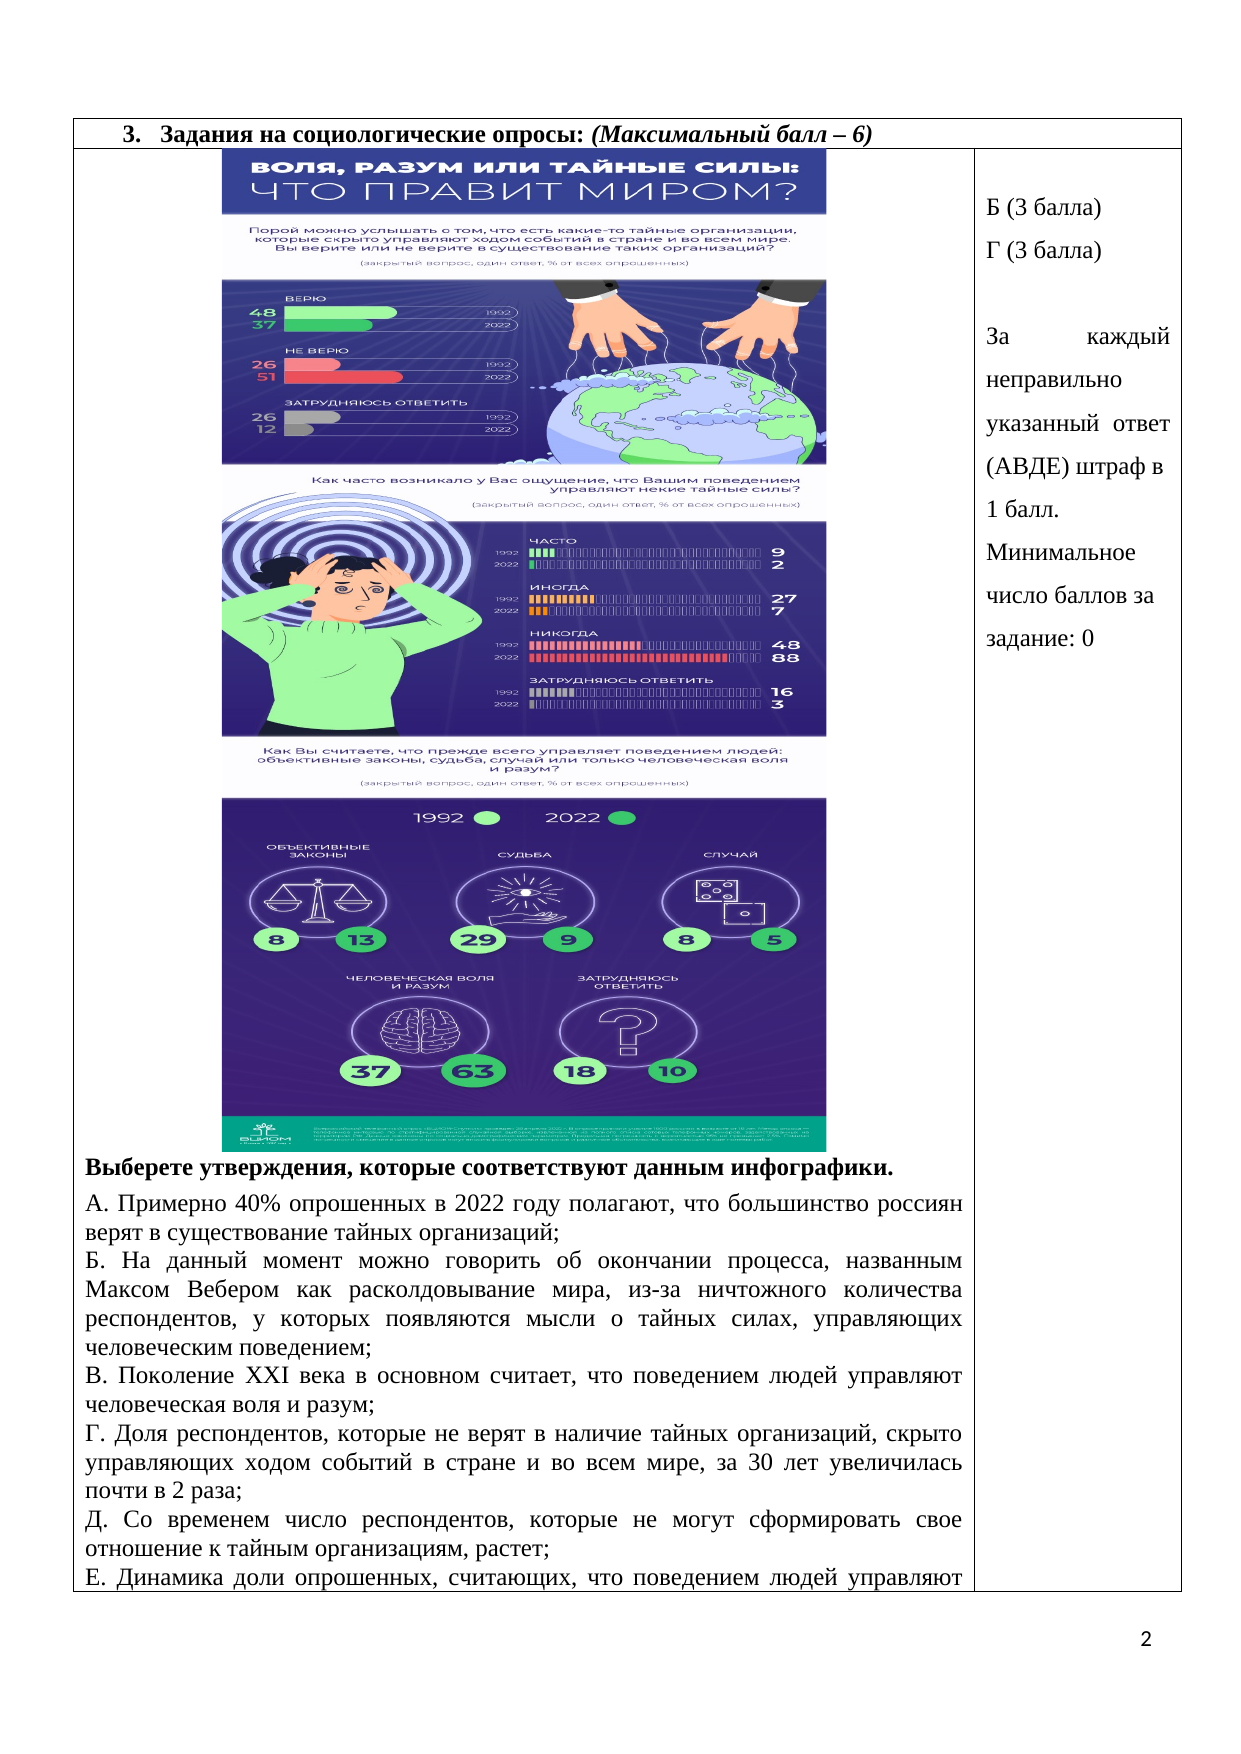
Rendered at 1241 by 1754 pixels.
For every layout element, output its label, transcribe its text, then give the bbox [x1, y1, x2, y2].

table_cell Задания на социологические опросы: (Максимальный балл – 6) [74, 119, 1181, 148]
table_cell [975, 149, 1181, 1591]
picture [221, 148, 827, 1152]
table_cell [74, 149, 974, 1591]
